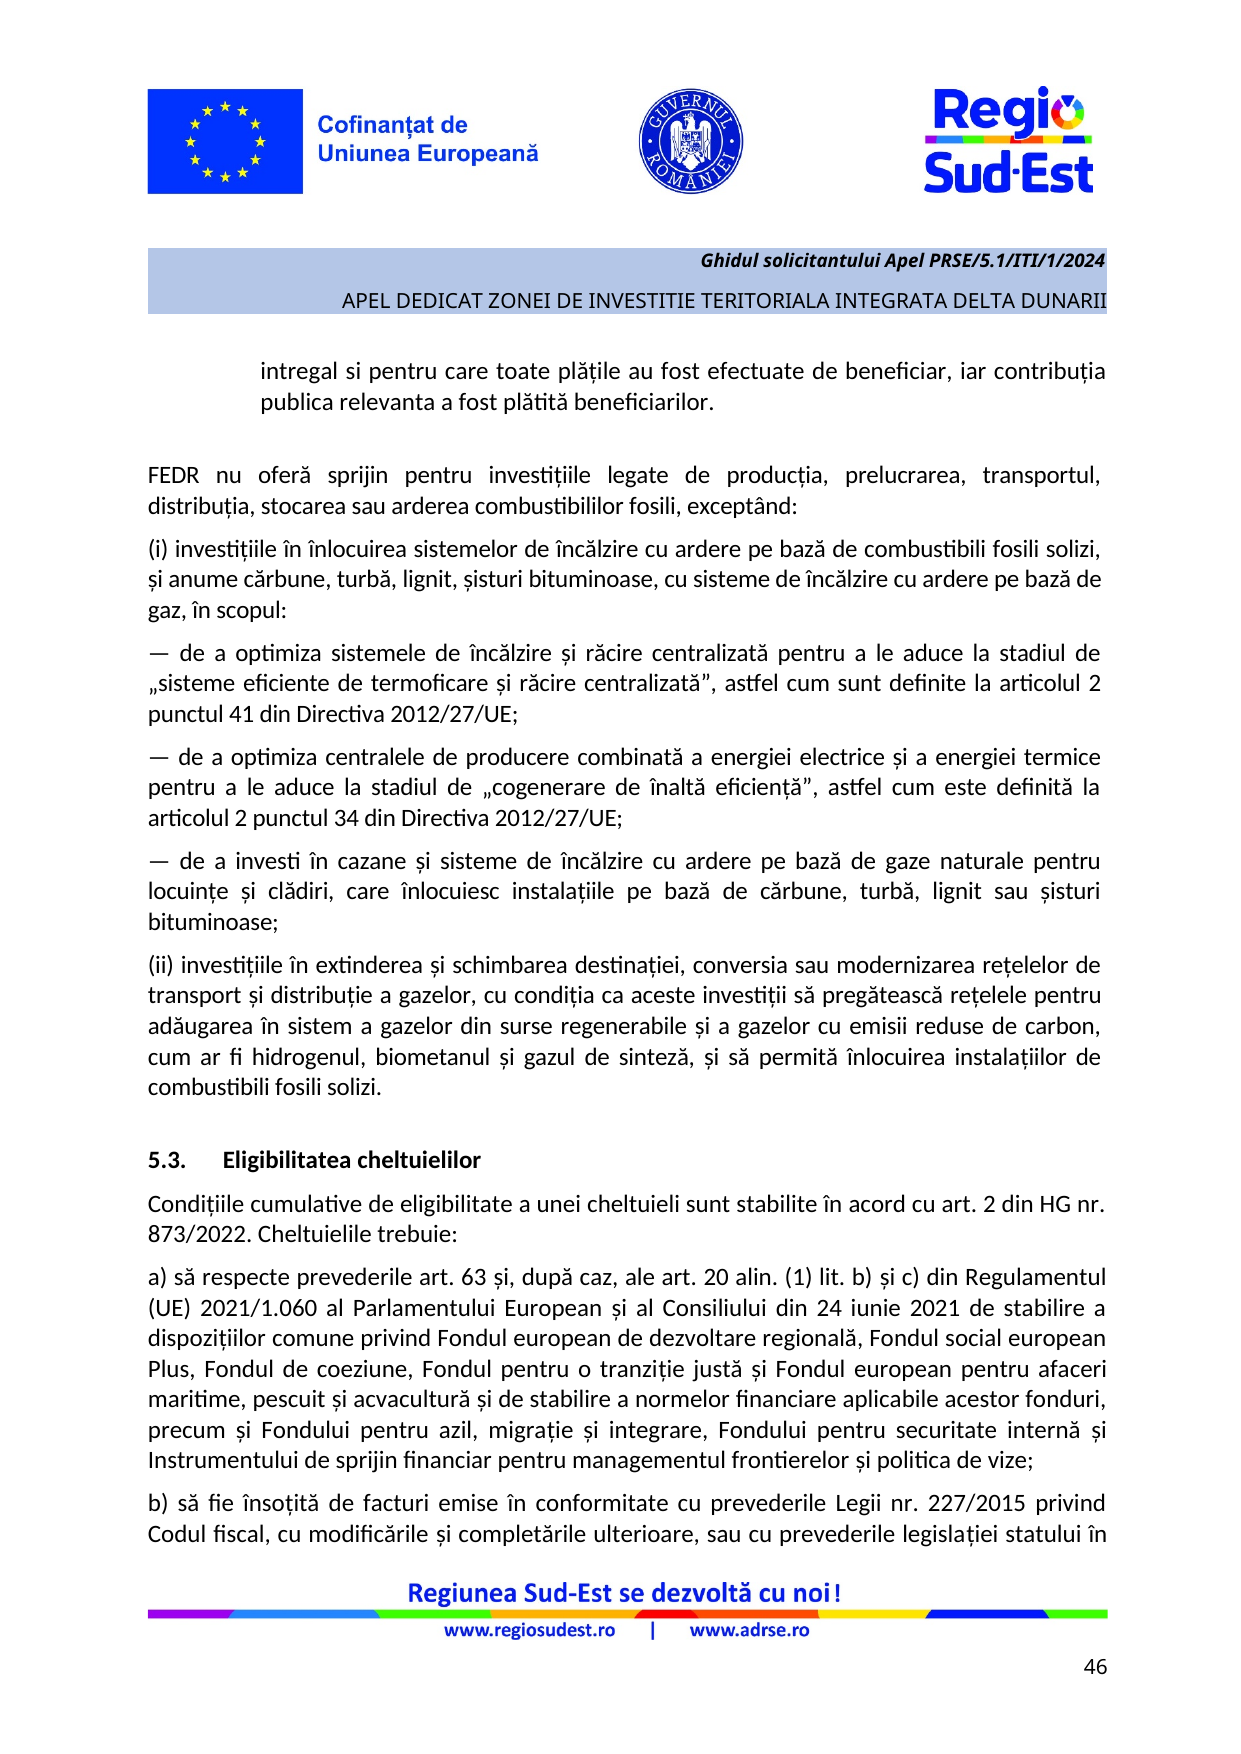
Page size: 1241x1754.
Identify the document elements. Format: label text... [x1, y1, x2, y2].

text (ii) investiţiile în extinderea și schimbarea destinaţiei, conversia sau modernizarea reţelelor de transport și distribuţie a gazelor, cu condiţia ca aceste investiţii să pregătească reţelele pentru adăugarea în sistem a gazelor din surse regenerabile și a gazelor cu emisii reduse de carbon, cum ar fi hidrogenul, biometanul și gazul de sinteză, și să permită înlocuirea instalaţiilor de combustibili fosili solizi. [148, 949, 1102, 1102]
picture [147, 86, 1093, 195]
subtitle Eligibilitatea cheltuielilor [148, 1145, 1107, 1175]
text — de a optimiza centralele de producere combinată a energiei electrice și a energiei termice pentru a le aduce la stadiul de „cogenerare de înaltă eficienţă”, astfel cum este definită la articolul 2 punctul 34 din Directiva 2012/27/UE; [148, 741, 1102, 832]
picture [147, 1582, 1108, 1640]
text — de a optimiza sistemele de încălzire și răcire centralizată pentru a le aduce la stadiul de „sisteme eficiente de termoficare și răcire centralizată”, astfel cum sunt definite la articolul 2 punctul 41 din Directiva 2012/27/UE; [148, 637, 1102, 728]
text — de a investi în cazane și sisteme de încălzire cu ardere pe bază de gaze naturale pentru locuinţe și clădiri, care înlocuiesc instalaţiile pe bază de cărbune, turbă, lignit sau șisturi bituminoase; [148, 845, 1102, 937]
text a) să respecte prevederile art. 63 şi, după caz, ale art. 20 alin. (1) lit. b) şi c) din Regulamentul (UE) 2021/1.060 al Parlamentului European şi al Consiliului din 24 iunie 2021 de stabilire a dispoziţiilor comune privind Fondul european de dezvoltare regională, Fondul social european Plus, Fondul de coeziune, Fondul pentru o tranziţie justă şi Fondul european pentru afaceri maritime, pescuit şi acvacultură şi de stabilire a normelor financiare aplicabile acestor fonduri, precum şi Fondului pentru azil, migraţie şi integrare, Fondului pentru securitate internă şi Instrumentului de sprijin financiar pentru managementul frontierelor şi politica de vize; [148, 1261, 1107, 1475]
text FEDR nu oferă sprijin pentru investiţiile legate de producţia, prelucrarea, transportul, distribuţia, stocarea sau arderea combustibililor fosili, exceptând: [148, 459, 1102, 520]
text Condițiile cumulative de eligibilitate a unei cheltuieli sunt stabilite în acord cu art. 2 din HG nr. 873/2022. Cheltuielile trebuie: [148, 1188, 1107, 1249]
text (i) investiţiile în înlocuirea sistemelor de încălzire cu ardere pe bază de combustibili fosili solizi, și anume cărbune, turbă, lignit, șisturi bituminoase, cu sisteme de încălzire cu ardere pe bază de gaz, în scopul: [148, 533, 1102, 624]
